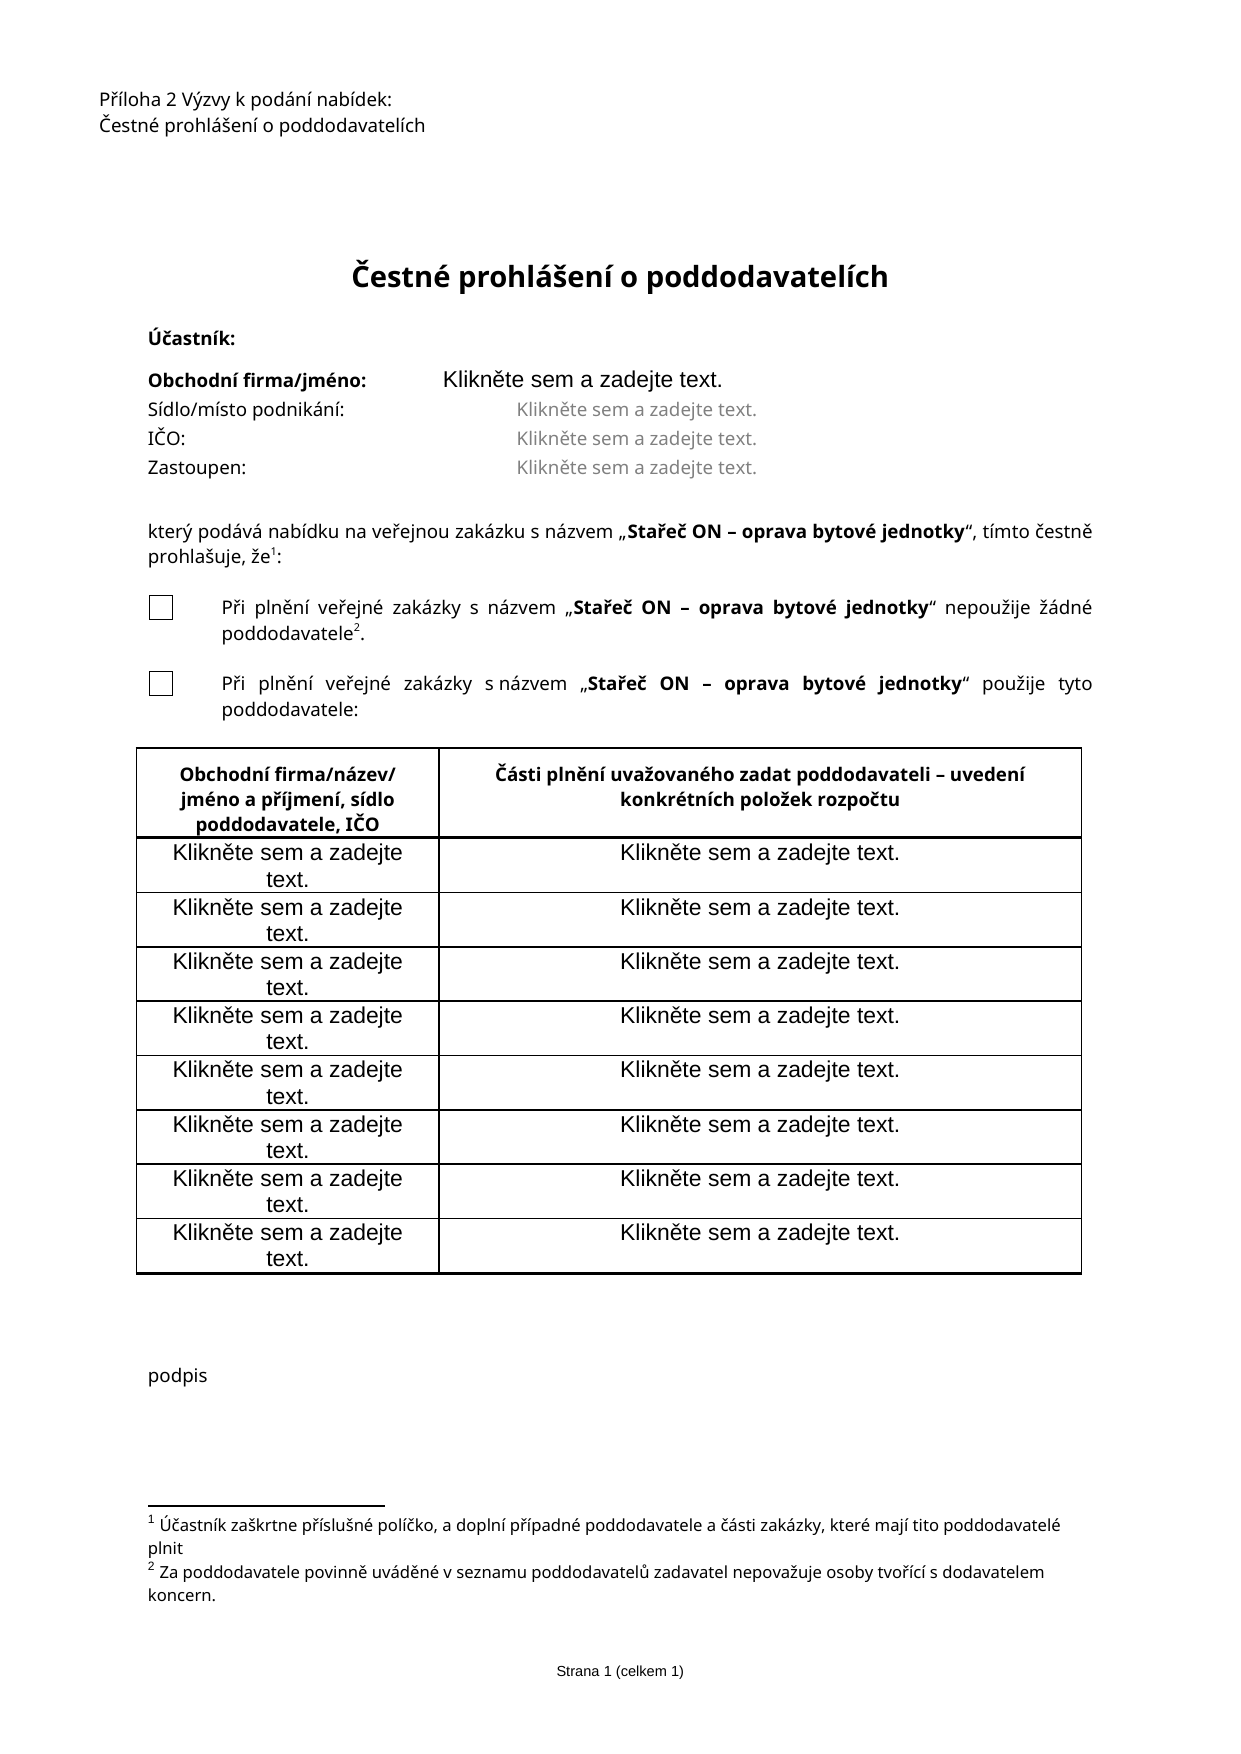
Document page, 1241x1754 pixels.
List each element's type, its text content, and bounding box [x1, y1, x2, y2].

text Sídlo/místo podnikání: [148, 393, 1093, 422]
text Zastoupen: [148, 451, 1093, 480]
text Při plnění veřejné zakázky s názvem „Stařeč ON – oprava bytové jednotky“ použije tyto poddodavatele: [148, 670, 1093, 721]
table_header Obchodní firma/název/ jméno a příjmení, sídlo poddodavatele, IČO [137, 749, 438, 836]
text Obchodní firma/jméno: [148, 364, 1093, 393]
title Čestné prohlášení o poddodavatelích [148, 256, 1093, 296]
text který podává nabídku na veřejnou zakázku s názvem „Stařeč ON – oprava bytové jednotky“, tímto čestně prohlašuje, že: [148, 518, 1093, 569]
text Účastník: [148, 321, 1093, 352]
text podpis [148, 1359, 1092, 1388]
text IČO: [148, 422, 1093, 451]
text Při plnění veřejné zakázky s názvem „Stařeč ON – oprava bytové jednotky“ nepoužije žádné poddodavatele. [148, 594, 1093, 645]
table_header Části plnění uvažovaného zadat poddodavateli – uvedení konkrétních položek rozpočtu [440, 749, 1081, 836]
